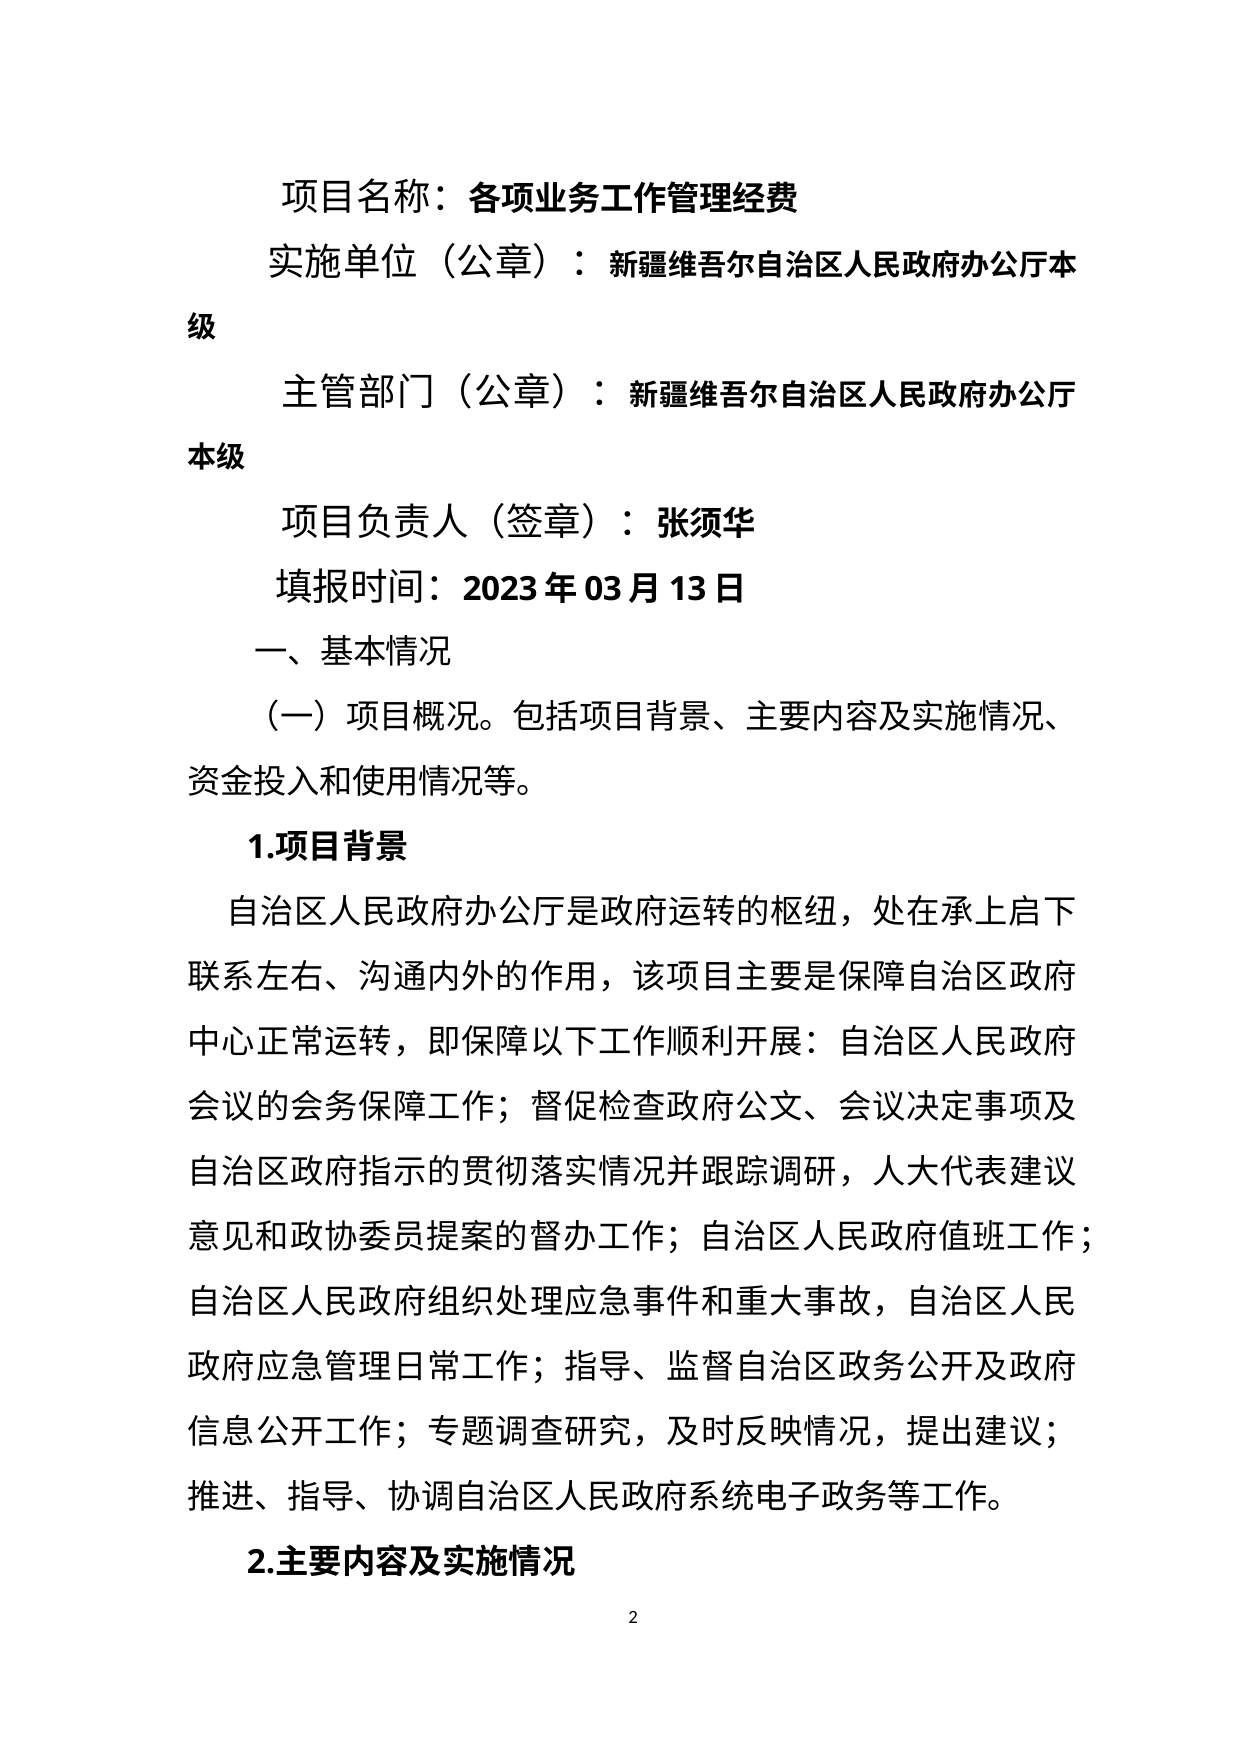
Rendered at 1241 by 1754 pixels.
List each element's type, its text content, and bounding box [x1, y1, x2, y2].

text 1.项目背景 自治区人民政府办公厅是政府运转的枢纽，处在承上启下、联系左右、沟通内外的作用，该项目主要是保障自治区政府中心正常运转，即保障以下工作顺利开展：自治区人民政府会议的会务保障工作；督促检查政府公文、会议决定事项及自治区政府指示的贯彻落实情况并跟踪调研，人大代表建议意见和政协委员提案的督办工作；自治区人民政府值班工作；自治区人民政府组织处理应急事件和重大事故，自治区人民政府应急管理日常工作；指导、监督自治区政务公开及政府信息公开工作；专题调查研究，及时反映情况，提出建议；推进、指导、协调自治区人民政府系统电子政务等工作。 [187, 812, 1078, 1527]
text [187, 1527, 1078, 1592]
text 主管部门（公章）：新疆维吾尔自治区人民政府办公厅本级 [187, 357, 1078, 487]
text 项目负责人（签章）：张须华 [187, 487, 1078, 552]
text （一）项目概况。包括项目背景、主要内容及实施情况、资金投入和使用情况等。 [187, 682, 1078, 812]
text 一、基本情况 [187, 617, 1078, 682]
text 实施单位（公章）：新疆维吾尔自治区人民政府办公厅本级 [187, 227, 1078, 357]
text 填报时间：2023年03月13日 [216, 552, 1078, 617]
text 项目名称：各项业务工作管理经费 [187, 162, 1078, 227]
